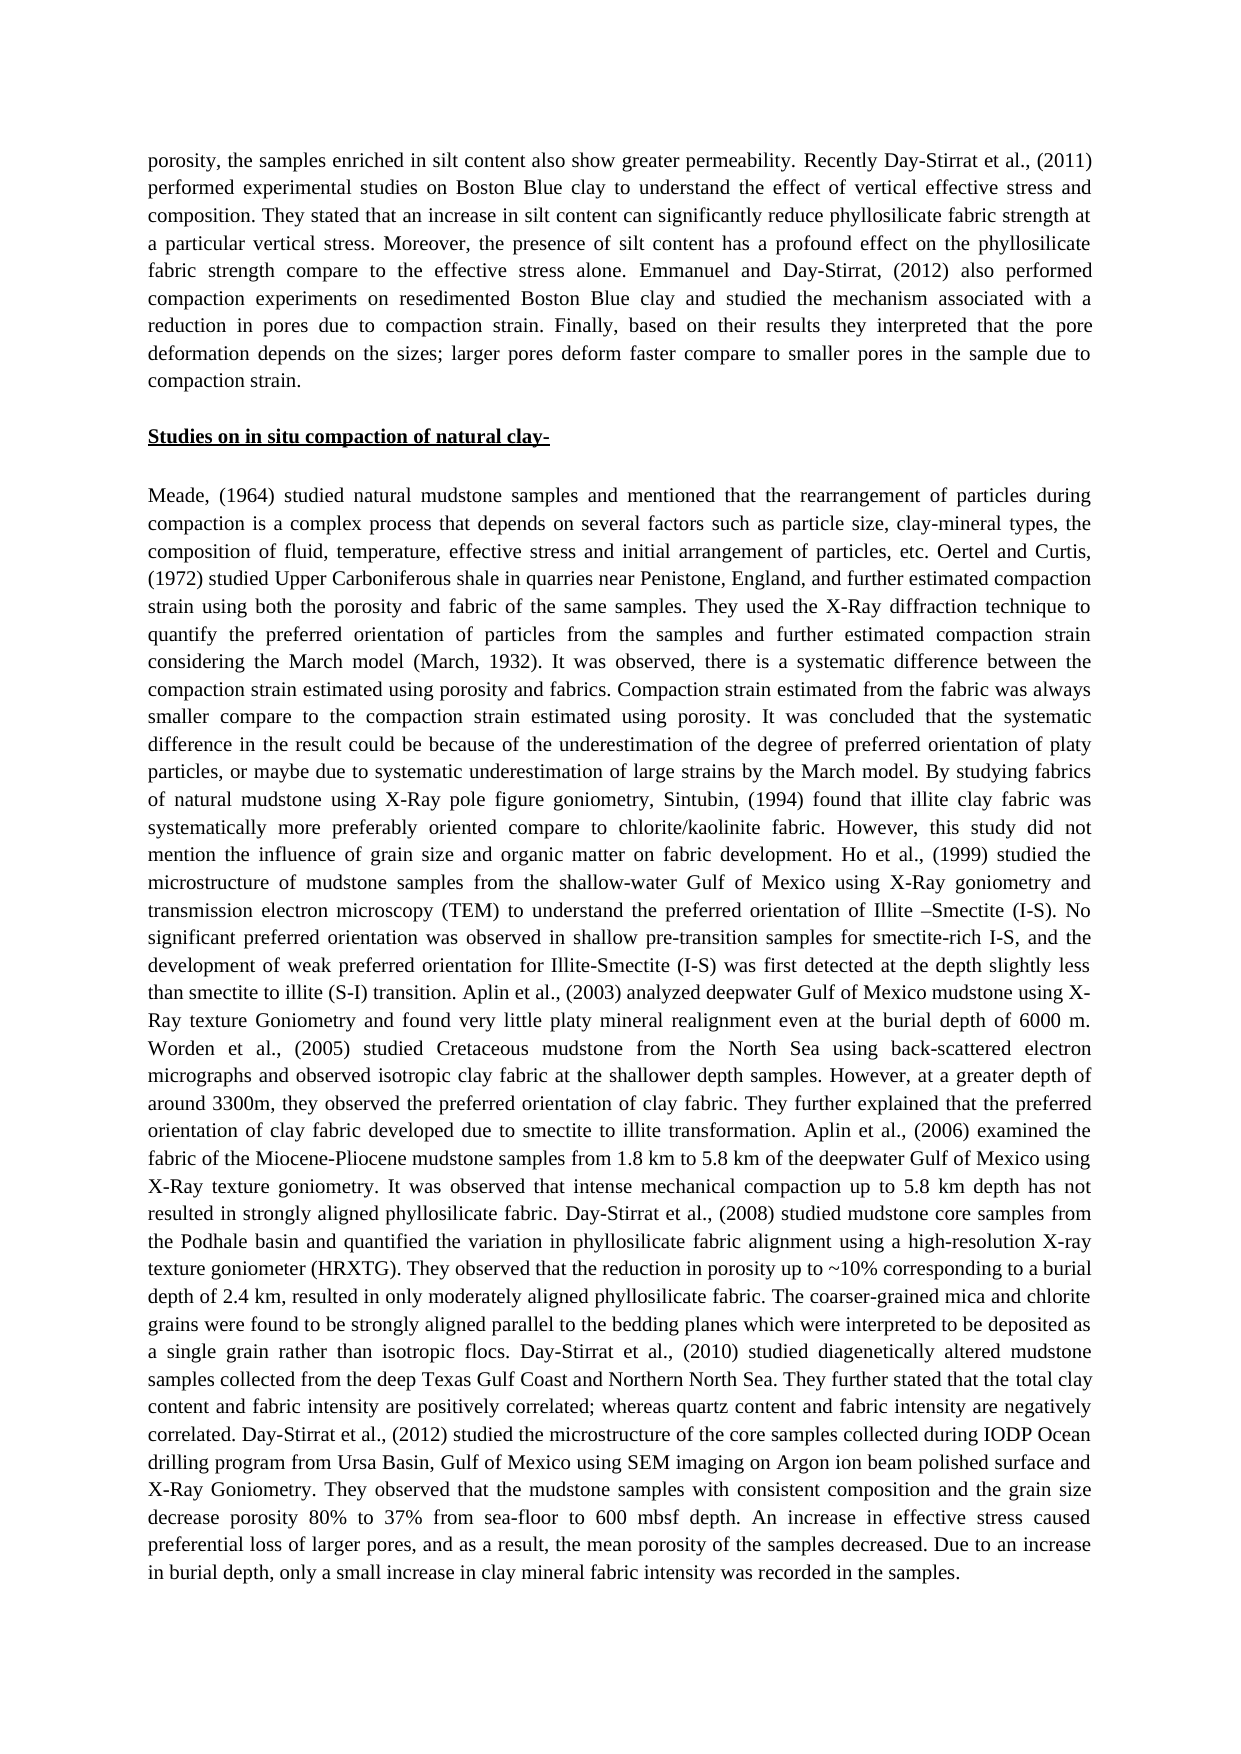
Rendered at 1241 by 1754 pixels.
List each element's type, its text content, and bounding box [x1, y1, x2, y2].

text Meade, (1964) studied natural mudstone samples and mentioned that the rearrangement of particles during compaction is a complex process that depends on several factors such as particle size, clay-mineral types, the composition of fluid, temperature, effective stress and initial arrangement of particles, etc. Oertel and Curtis, (1972) studied Upper Carboniferous shale in quarries near Penistone, England, and further estimated compaction strain using both the porosity and fabric of the same samples. They used the X-Ray diffraction technique to quantify the preferred orientation of particles from the samples and further estimated compaction strain considering the March model (March, 1932). It was observed, there is a systematic difference between the compaction strain estimated using porosity and fabrics. Compaction strain estimated from the fabric was always smaller compare to the compaction strain estimated using porosity. It was concluded that the systematic difference in the result could be because of the underestimation of the degree of preferred orientation of platy particles, or maybe due to systematic underestimation of large strains by the March model. By studying fabrics of natural mudstone using X-Ray pole figure goniometry, Sintubin, (1994) found that illite clay fabric was systematically more preferably oriented compare to chlorite/kaolinite fabric. However, this study did not mention the influence of grain size and organic matter on fabric development. Ho et al., (1999) studied the microstructure of mudstone samples from the shallow-water Gulf of Mexico using X-Ray goniometry and transmission electron microscopy (TEM) to understand the preferred orientation of Illite –Smectite (I-S). No significant preferred orientation was observed in shallow pre-transition samples for smectite-rich I-S, and the development of weak preferred orientation for Illite-Smectite (I-S) was first detected at the depth slightly less than smectite to illite (S-I) transition. Aplin et al., (2003) analyzed deepwater Gulf of Mexico mudstone using X-Ray texture Goniometry and found very little platy mineral realignment even at the burial depth of 6000 m. Worden et al., (2005) studied Cretaceous mudstone from the North Sea using back-scattered electron micrographs and observed isotropic clay fabric at the shallower depth samples. However, at a greater depth of around 3300m, they observed the preferred orientation of clay fabric. They further explained that the preferred orientation of clay fabric developed due to smectite to illite transformation. Aplin et al., (2006) examined the fabric of the Miocene-Pliocene mudstone samples from 1.8 km to 5.8 km of the deepwater Gulf of Mexico using X-Ray texture goniometry. It was observed that intense mechanical compaction up to 5.8 km depth has not resulted in strongly aligned phyllosilicate fabric. Day-Stirrat et al., (2008) studied mudstone core samples from the Podhale basin and quantified the variation in phyllosilicate fabric alignment using a high-resolution X-ray texture goniometer (HRXTG). They observed that the reduction in porosity up to ~10% corresponding to a burial depth of 2.4 km, resulted in only moderately aligned phyllosilicate fabric. The coarser-grained mica and chlorite grains were found to be strongly aligned parallel to the bedding planes which were interpreted to be deposited as a single grain rather than isotropic flocs. Day-Stirrat et al., (2010) studied diagenetically altered mudstone samples collected from the deep Texas Gulf Coast and Northern North Sea. They further stated that the total clay content and fabric intensity are positively correlated; whereas quartz content and fabric intensity are negatively correlated. Day-Stirrat et al., (2012) studied the microstructure of the core samples collected during IODP Ocean drilling program from Ursa Basin, Gulf of Mexico using SEM imaging on Argon ion beam polished surface and X-Ray Goniometry. They observed that the mudstone samples with consistent composition and the grain size decrease porosity 80% to 37% from sea-floor to 600 mbsf depth. An increase in effective stress caused preferential loss of larger pores, and as a result, the mean porosity of the samples decreased. Due to an increase in burial depth, only a small increase in clay mineral fabric intensity was recorded in the samples. [148, 483, 1093, 1584]
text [148, 148, 1093, 392]
text Studies on in situ compaction of natural clay- [148, 424, 1093, 448]
